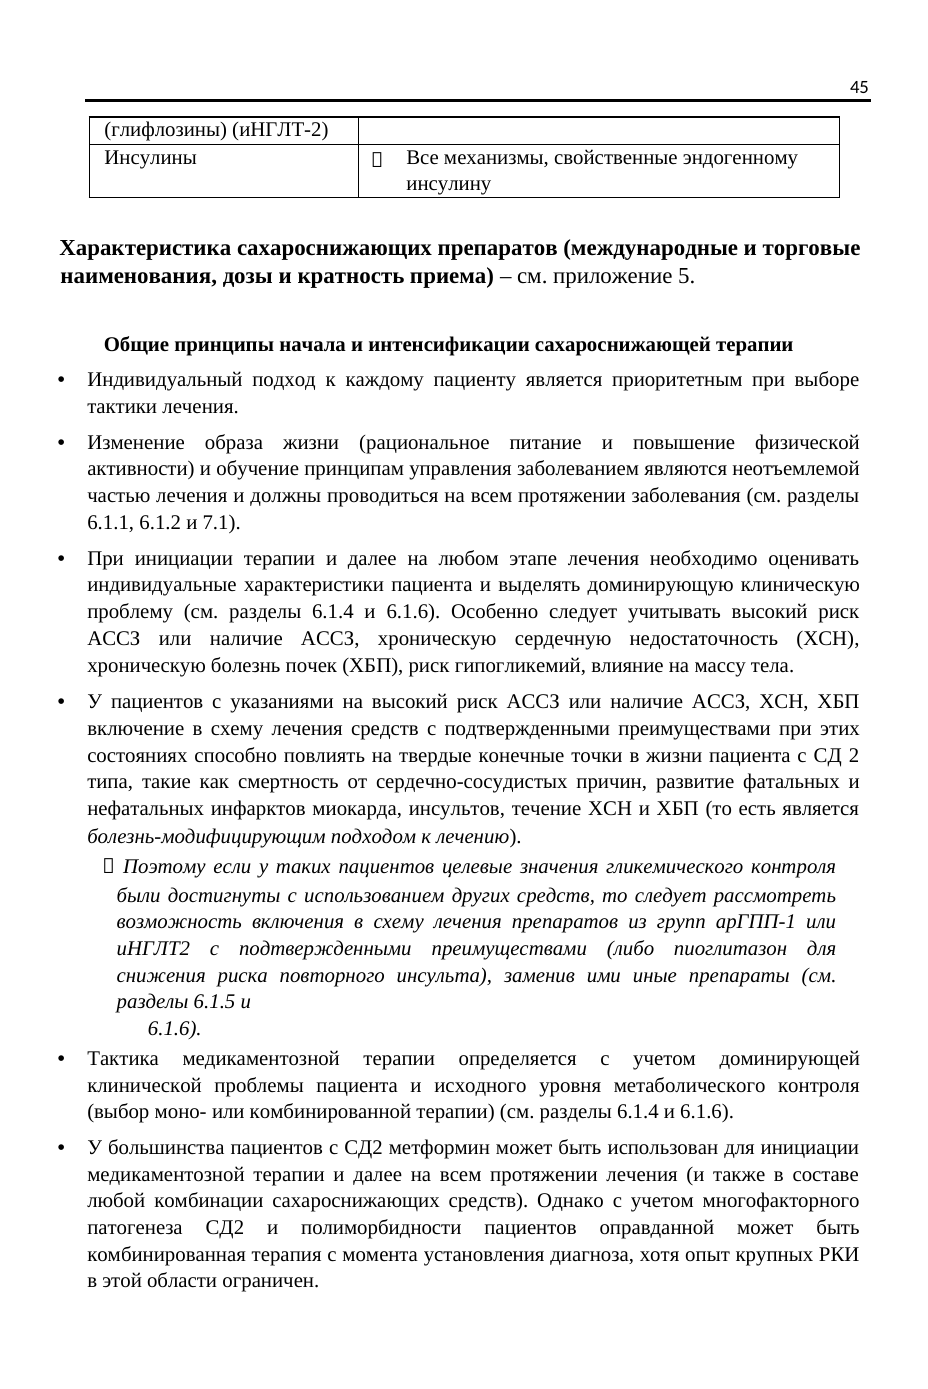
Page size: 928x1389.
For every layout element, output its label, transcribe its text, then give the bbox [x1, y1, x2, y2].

list У пациентов с указаниями на высокий риск АССЗ или наличие АССЗ, ХСН, ХБП включение в схему лечения средств с подтвержденными преимуществами при этих состояниях способно повлиять на твердые конечные точки в жизни пациента с СД 2 типа, такие как смертность от сердечно-сосудистых причин, развитие фатальных и нефатальных инфарктов миокарда, инсультов, течение ХСН и ХБП (то есть является болезнь-модифицирующим подходом к лечению). [57, 689, 860, 848]
text Характеристика сахароснижающих препаратов (международные и торговые наименования, дозы и кратность приема) – см. приложение 5. [59, 233, 887, 289]
list Тактика медикаментозной терапии определяется с учетом доминирующей клинической проблемы пациента и исходного уровня метаболического контроля (выбор моно- или комбинированной терапии) (см. разделы 6.1.4 и 6.1.6). [57, 1046, 860, 1123]
list Изменение образа жизни (рациональное питание и повышение физической активности) и обучение принципам управления заболеванием являются неотъемлемой частью лечения и должны проводиться на всем протяжении заболевания (см. разделы 6.1.1, 6.1.2 и 7.1). [57, 429, 860, 534]
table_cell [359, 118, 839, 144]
subtitle Общие принципы начала и интенсификации сахароснижающей терапии [81, 332, 817, 356]
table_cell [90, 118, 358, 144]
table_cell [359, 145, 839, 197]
text 6.1.6). [148, 1016, 870, 1040]
text  Поэтому если у таких пациентов целевые значения гликемического контроля были достигнуты с использованием других средств, то следует рассмотреть возможность включения в схему лечения препаратов из групп арГПП-1 или иНГЛТ2 с подтвержденными преимуществами (либо пиоглитазон для снижения риска повторного инсульта), заменив ими иные препараты (см. разделы 6.1.5 и [102, 851, 839, 1013]
list У большинства пациентов с СД2 метформин может быть использован для инициации медикаментозной терапии и далее на всем протяжении лечения (и также в составе любой комбинации сахароснижающих средств). Однако с учетом многофакторного патогенеза СД2 и полиморбидности пациентов оправданной может быть комбинированная терапия с момента установления диагноза, хотя опыт крупных РКИ в этой области ограничен. [57, 1135, 860, 1292]
list Индивидуальный подход к каждому пациенту является приоритетным при выборе тактики лечения. [57, 367, 860, 418]
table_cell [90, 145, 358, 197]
list При инициации терапии и далее на любом этапе лечения необходимо оценивать индивидуальные характеристики пациента и выделять доминирующую клиническую проблему (см. разделы 6.1.4 и 6.1.6). Особенно следует учитывать высокий риск АССЗ или наличие АССЗ, хроническую сердечную недостаточность (ХСН), хроническую болезнь почек (ХБП), риск гипогликемий, влияние на массу тела. [57, 545, 860, 678]
